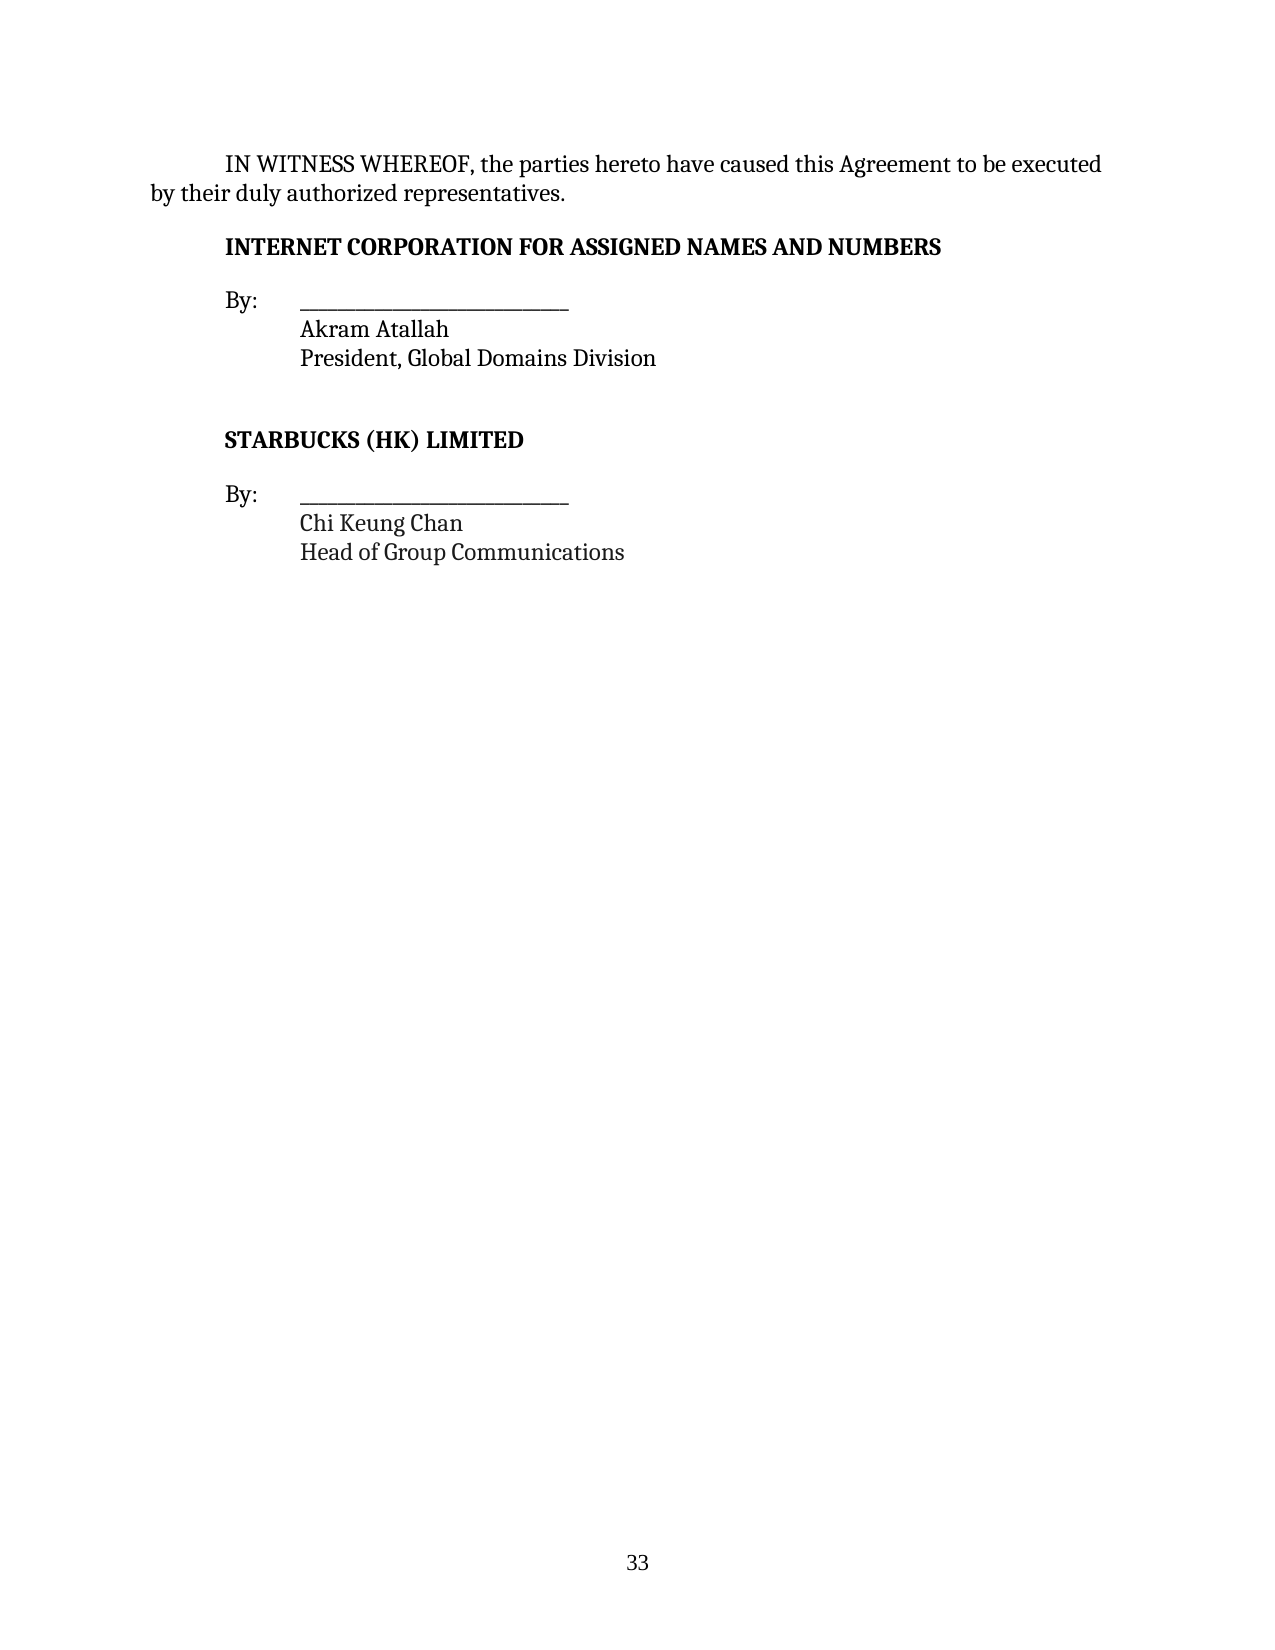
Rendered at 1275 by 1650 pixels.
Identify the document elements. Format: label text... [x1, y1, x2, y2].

text By: _____________________________ Chi Keung Chan [225, 480, 1125, 537]
text INTERNET CORPORATION FOR ASSIGNED NAMES AND NUMBERS [150, 232, 1125, 261]
text STARBUCKS (HK) LIMITED [150, 426, 1125, 455]
text By: _____________________________ Akram Atallah President, Global Domains Division [225, 286, 1125, 401]
text Head of Group Communications [225, 537, 1125, 593]
text IN WITNESS WHEREOF, the parties hereto have caused this Agreement to be executed by their duly authorized representatives. [150, 150, 1125, 207]
